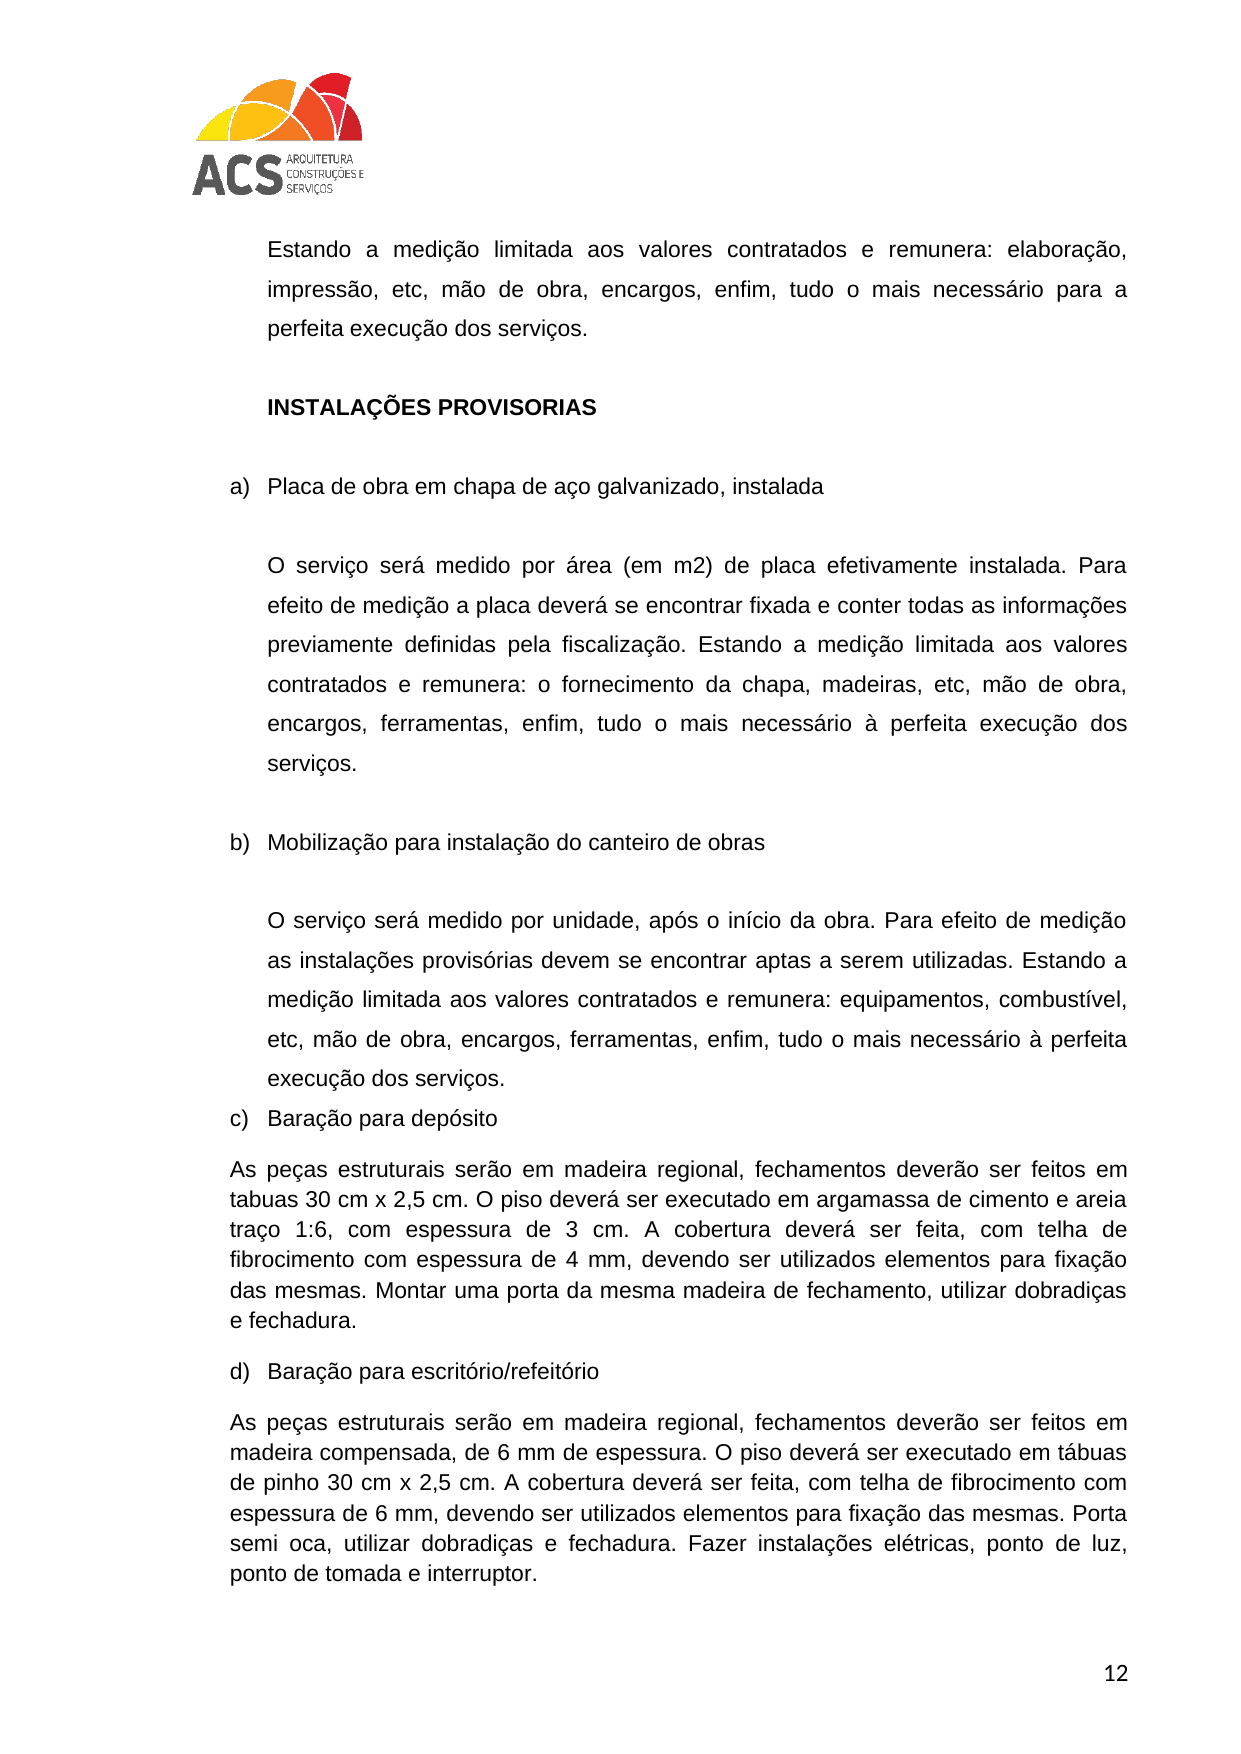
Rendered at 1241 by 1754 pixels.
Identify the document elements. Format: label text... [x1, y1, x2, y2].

list Placa de obra em chapa de aço galvanizado, instalada [229, 473, 1128, 499]
text As peças estruturais serão em madeira regional, fechamentos deverão ser feitos em tabuas 30 cm x 2,5 cm. O piso deverá ser executado em argamassa de cimento e areia traço 1:6, com espessura de 3 cm. A cobertura deverá ser feita, com telha de fibrocimento com espessura de 4 mm, devendo ser utilizados elementos para fixação das mesmas. Montar uma porta da mesma madeira de fechamento, utilizar dobradiças e fechadura. [229, 1156, 1128, 1333]
list Mobilização para instalação do canteiro de obras [229, 828, 1128, 855]
list Baração para depósito [229, 1105, 1128, 1131]
text As peças estruturais serão em madeira regional, fechamentos deverão ser feitos em madeira compensada, de 6 mm de espessura. O piso deverá ser executado em tábuas de pinho 30 cm x 2,5 cm. A cobertura deverá ser feita, com telha de fibrocimento com espessura de 6 mm, devendo ser utilizados elementos para fixação das mesmas. Porta semi oca, utilizar dobradiças e fechadura. Fazer instalações elétricas, ponto de luz, ponto de tomada e interruptor. [229, 1409, 1128, 1586]
picture [192, 73, 364, 195]
list O serviço será medido por unidade, após o início da obra. Para efeito de medição as instalações provisórias devem se encontrar aptas a serem utilizadas. Estando a medição limitada aos valores contratados e remunera: equipamentos, combustível, etc, mão de obra, encargos, ferramentas, enfim, tudo o mais necessário à perfeita execução dos serviços. [267, 907, 1128, 1092]
list O serviço será medido por área (em m2) de placa efetivamente instalada. Para efeito de medição a placa deverá se encontrar fixada e conter todas as informações previamente definidas pela fiscalização. Estando a medição limitada aos valores contratados e remunera: o fornecimento da chapa, madeiras, etc, mão de obra, encargos, ferramentas, enfim, tudo o mais necessário à perfeita execução dos serviços. [267, 552, 1128, 776]
list Baração para escritório/refeitório [229, 1358, 1128, 1384]
list INSTALAÇÕES PROVISORIAS [267, 394, 1128, 421]
